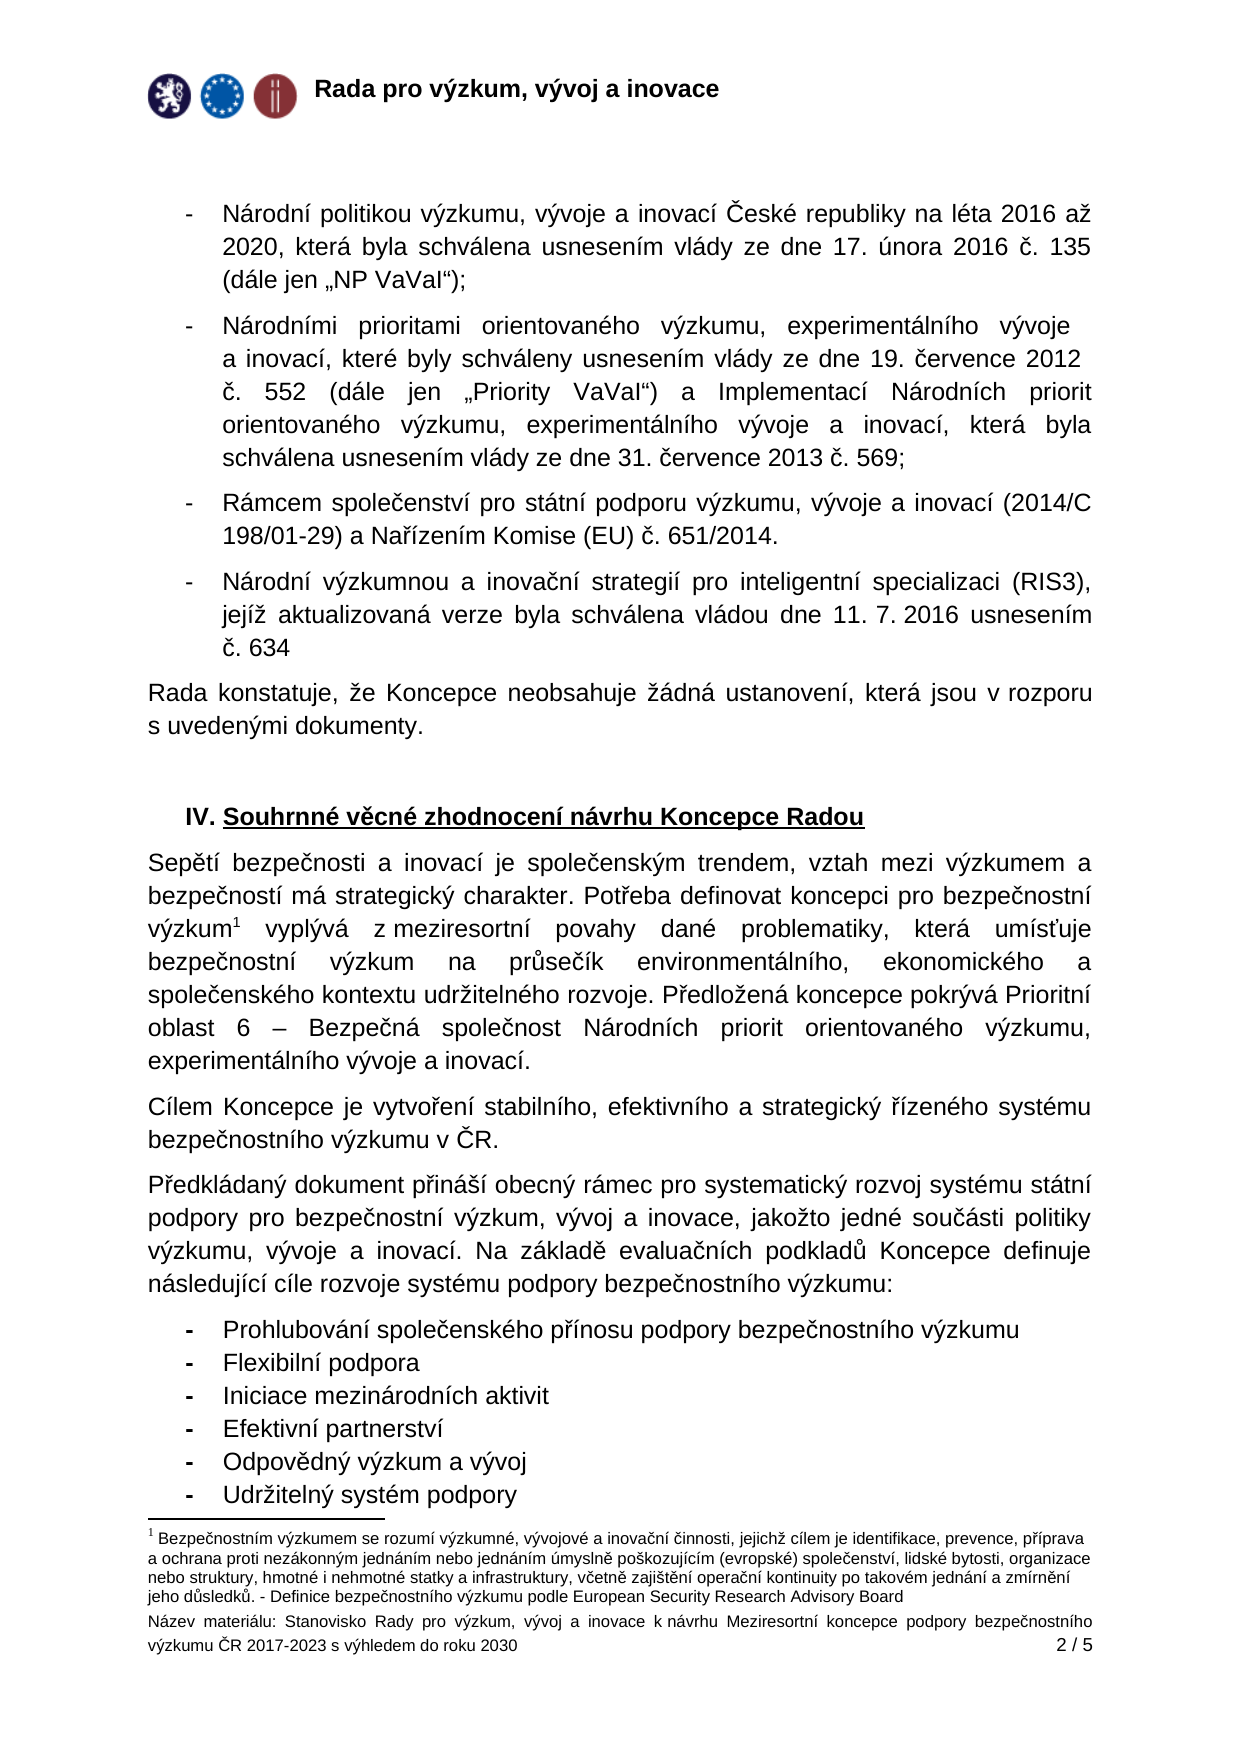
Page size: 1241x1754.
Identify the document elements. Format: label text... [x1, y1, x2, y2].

text Cílem Koncepce je vytvoření stabilního, efektivního a strategický řízeného systému bezpečnostního výzkumu v ČR. [148, 1092, 1093, 1153]
list Rámcem společenství pro státní podporu výzkumu, vývoje a inovací (2014/C 198/01-29) a Nařízením Komise (EU) č. 651/2014. [185, 488, 1093, 550]
list Flexibilní podpora [185, 1348, 1093, 1376]
text Předkládaný dokument přináší obecný rámec pro systematický rozvoj systému státní podpory pro bezpečnostní výzkum, vývoj a inovace, jakožto jedné součásti politiky výzkumu, vývoje a inovací. Na základě evaluačních podkladů Koncepce definuje následující cíle rozvoje systému podpory bezpečnostního výzkumu: [148, 1170, 1093, 1298]
text Rada konstatuje, že Koncepce neobsahuje žádná ustanovení, která jsou v rozporu s uvedenými dokumenty. [148, 678, 1093, 740]
list Souhrnné věcné zhodnocení návrhu Koncepce Radou [185, 802, 1093, 831]
list Iniciace mezinárodních aktivit [185, 1381, 1093, 1409]
text Sepětí bezpečnosti a inovací je společenským trendem, vztah mezi výzkumem a bezpečností má strategický charakter. Potřeba definovat koncepci pro bezpečnostní výzkum vyplývá z meziresortní povahy dané problematiky, která umísťuje bezpečnostní výzkum na průsečík environmentálního, ekonomického a společenského kontextu udržitelného rozvoje. Předložená koncepce pokrývá Prioritní oblast 6 – Bezpečná společnost Národních priorit orientovaného výzkumu, experimentálního vývoje a inovací. [148, 848, 1093, 1075]
list Národní politikou výzkumu, vývoje a inovací České republiky na léta 2016 až 2020, která byla schválena usnesením vlády ze dne 17. února 2016 č. 135 (dále jen „NP VaVaI“); [185, 199, 1093, 294]
list Odpovědný výzkum a vývoj [185, 1447, 1093, 1476]
list Udržitelný systém podpory [185, 1480, 1093, 1508]
list Efektivní partnerství [185, 1414, 1093, 1442]
picture [147, 73, 298, 120]
list Prohlubování společenského přínosu podpory bezpečnostního výzkumu [185, 1315, 1093, 1343]
list Národními prioritami orientovaného výzkumu, experimentálního vývoje a inovací, které byly schváleny usnesením vlády ze dne 19. července 2012 č. 552 (dále jen „Priority VaVaI“) a Implementací Národních priorit orientovaného výzkumu, experimentálního vývoje a inovací, která byla schválena usnesením vlády ze dne 31. července 2013 č. 569; [185, 311, 1093, 471]
list Národní výzkumnou a inovační strategií pro inteligentní specializaci (RIS3), jejíž aktualizovaná verze byla schválena vládou dne 11. 7. 2016 usnesením č. 634 [185, 567, 1093, 662]
